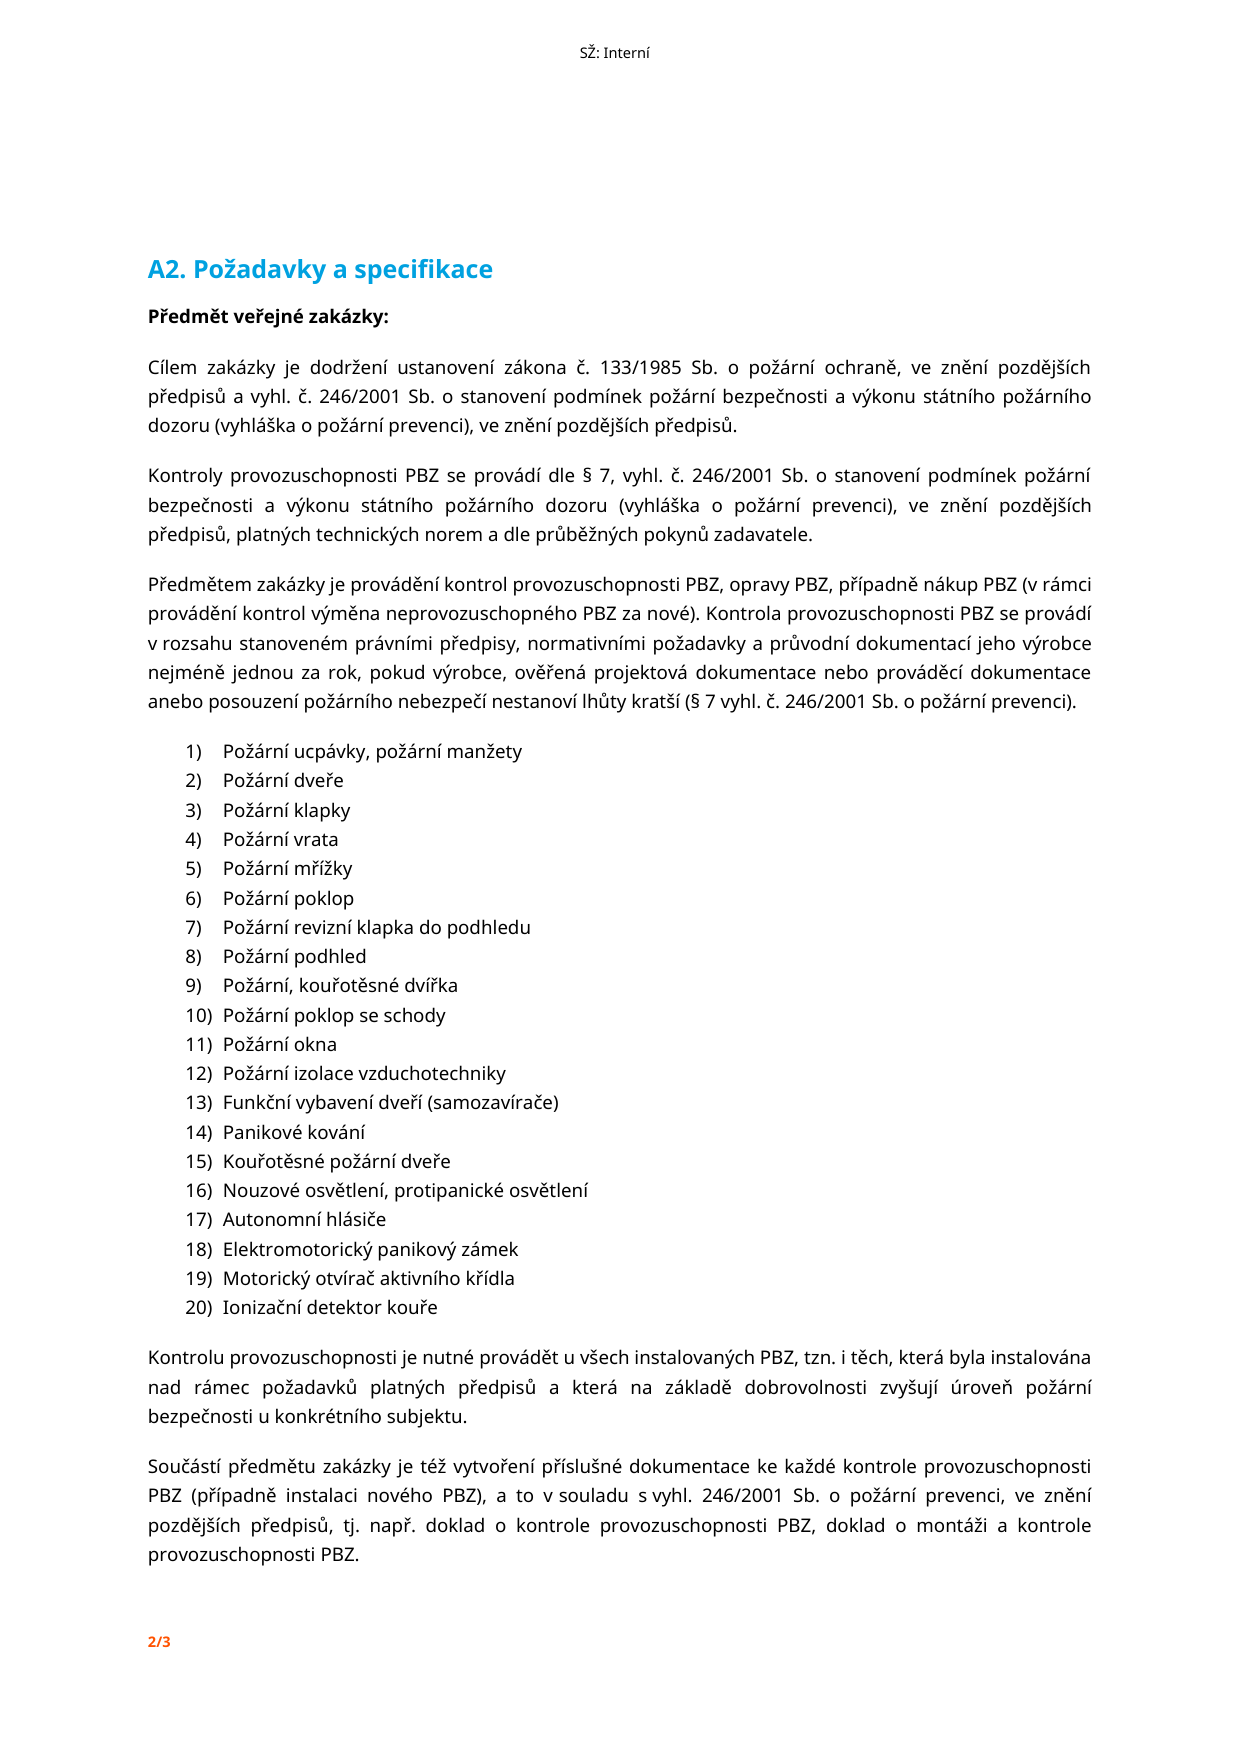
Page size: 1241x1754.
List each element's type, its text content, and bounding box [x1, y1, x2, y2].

text Kontroly provozuschopnosti PBZ se provádí dle § 7, vyhl. č. 246/2001 Sb. o stanovení podmínek požární bezpečnosti a výkonu státního požárního dozoru (vyhláška o požární prevenci), ve znění pozdějších předpisů, platných technických norem a dle průběžných pokynů zadavatele. [148, 463, 1093, 547]
list Požární poklop [185, 885, 1093, 910]
list Autonomní hlásiče [185, 1207, 1093, 1232]
list Požární, kouřotěsné dvířka [185, 973, 1093, 998]
list Požární dveře [185, 768, 1093, 793]
list Požární klapky [185, 797, 1093, 822]
list Nouzové osvětlení, protipanické osvětlení [185, 1177, 1093, 1203]
list Požární vrata [185, 826, 1093, 852]
list Požární mřížky [185, 856, 1093, 881]
text A2. Požadavky a specifikace [148, 252, 1093, 286]
list Požární okna [185, 1031, 1093, 1057]
list Elektromotorický panikový zámek [185, 1236, 1093, 1262]
text Předmětem zakázky je provádění kontrol provozuschopnosti PBZ, opravy PBZ, případně nákup PBZ (v rámci provádění kontrol výměna neprovozuschopného PBZ za nové). Kontrola provozuschopnosti PBZ se provádí v rozsahu stanoveném právními předpisy, normativními požadavky a průvodní dokumentací jeho výrobce nejméně jednou za rok, pokud výrobce, ověřená projektová dokumentace nebo prováděcí dokumentace anebo posouzení požárního nebezpečí nestanoví lhůty kratší (§ 7 vyhl. č. 246/2001 Sb. o požární prevenci). [148, 571, 1093, 714]
list Požární revizní klapka do podhledu [185, 914, 1093, 939]
list Ionizační detektor kouře [185, 1294, 1093, 1320]
text Kontrolu provozuschopnosti je nutné provádět u všech instalovaných PBZ, tzn. i těch, která byla instalována nad rámec požadavků platných předpisů a která na základě dobrovolnosti zvyšují úroveň požární bezpečnosti u konkrétního subjektu. [148, 1345, 1093, 1429]
list Požární ucpávky, požární manžety [185, 738, 1093, 764]
list Funkční vybavení dveří (samozavírače) [185, 1090, 1093, 1115]
list Požární poklop se schody [185, 1002, 1093, 1027]
list Požární podhled [185, 943, 1093, 969]
text Cílem zakázky je dodržení ustanovení zákona č. 133/1985 Sb. o požární ochraně, ve znění pozdějších předpisů a vyhl. č. 246/2001 Sb. o stanovení podmínek požární bezpečnosti a výkonu státního požárního dozoru (vyhláška o požární prevenci), ve znění pozdějších předpisů. [148, 354, 1093, 438]
list Motorický otvírač aktivního křídla [185, 1265, 1093, 1291]
text Součástí předmětu zakázky je též vytvoření příslušné dokumentace ke každé kontrole provozuschopnosti PBZ (případně instalaci nového PBZ), a to v souladu s vyhl. 246/2001 Sb. o požární prevenci, ve znění pozdějších předpisů, tj. např. doklad o kontrole provozuschopnosti PBZ, doklad o montáži a kontrole provozuschopnosti PBZ. [148, 1453, 1093, 1567]
list Kouřotěsné požární dveře [185, 1148, 1093, 1174]
list Požární izolace vzduchotechniky [185, 1060, 1093, 1086]
text Předmět veřejné zakázky: [148, 304, 1093, 329]
list Panikové kování [185, 1119, 1093, 1144]
